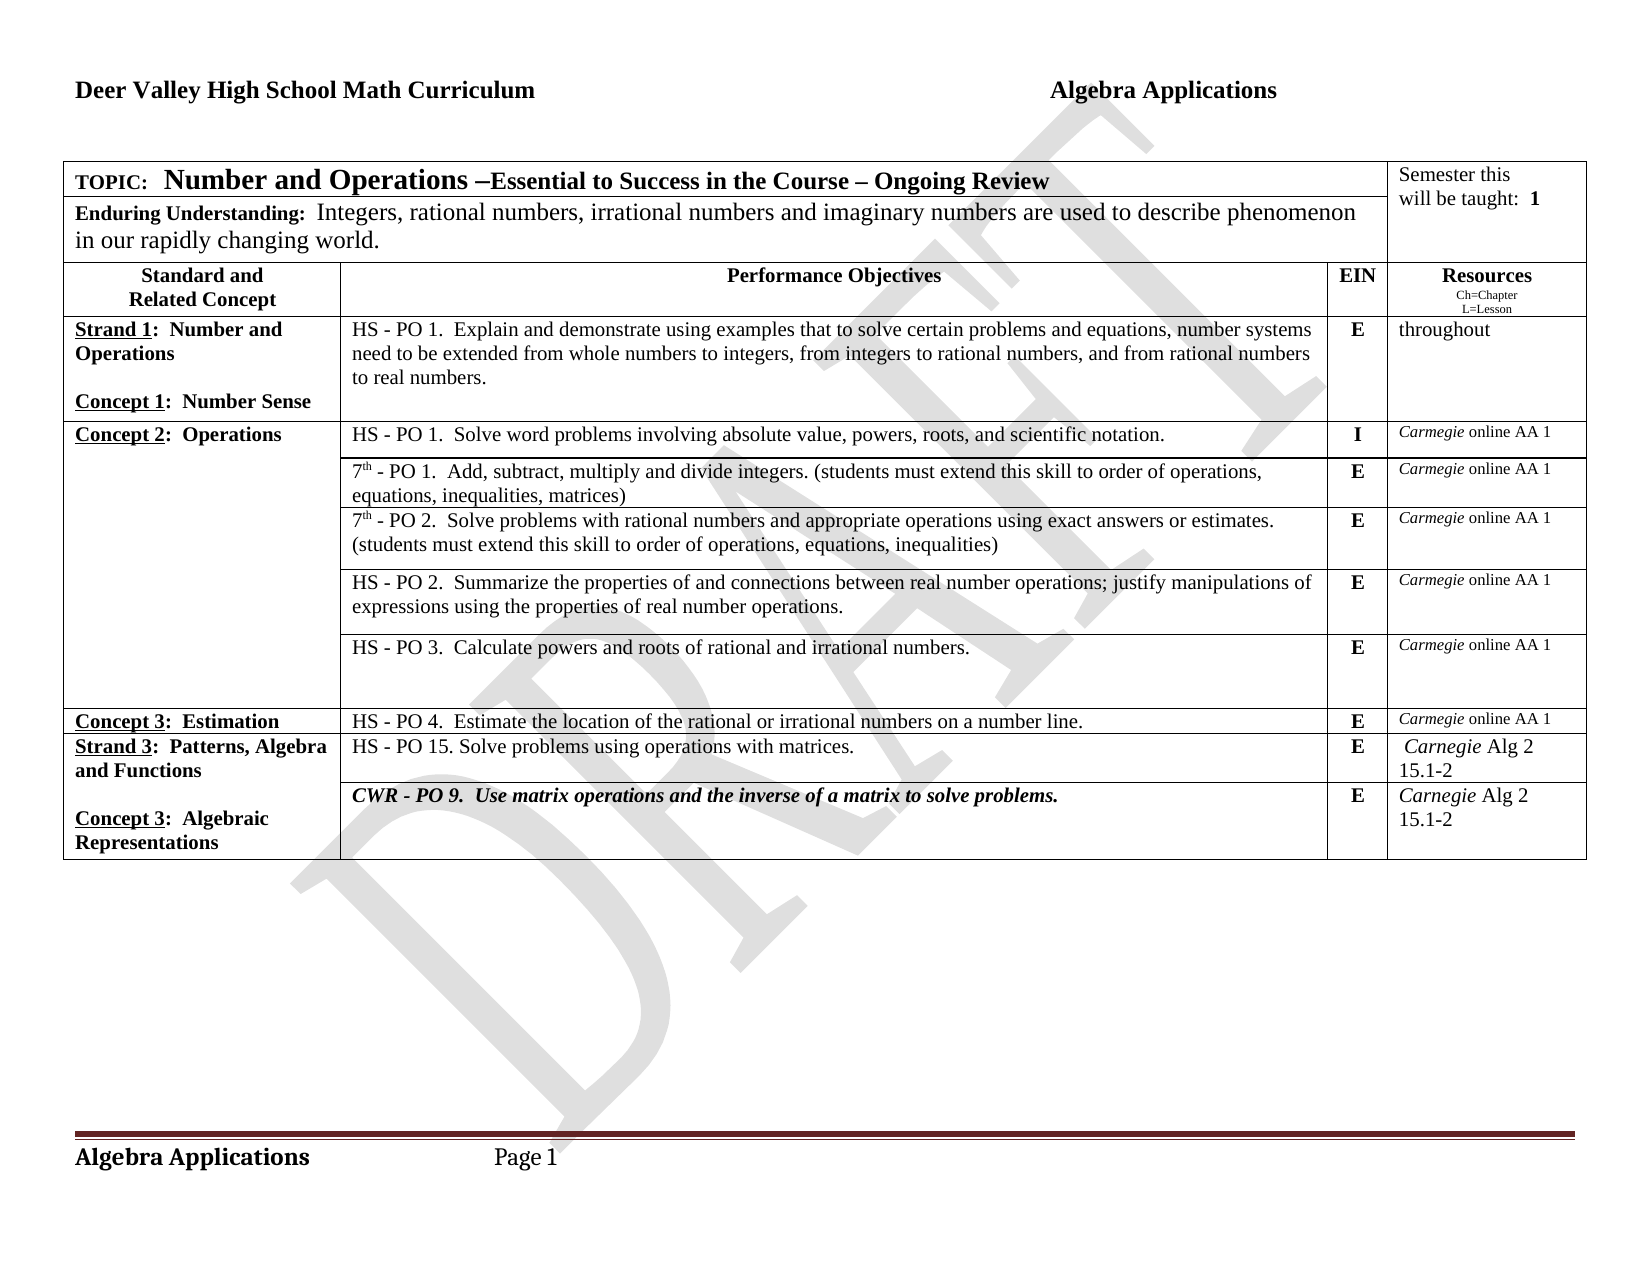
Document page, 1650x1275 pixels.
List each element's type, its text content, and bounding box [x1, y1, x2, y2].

table_cell Carmegie online AA 1 [1388, 635, 1586, 708]
table_cell Carnegie Alg 2 15.1-2 [1388, 783, 1586, 859]
table_cell EIN [1328, 263, 1387, 316]
table_cell E [1328, 709, 1387, 733]
table_header Semester this will be taught: 1 [1388, 162, 1586, 262]
table_cell 7th - PO 1. Add, subtract, multiply and divide integers. (students must extend this skill to order of operations, equations, inequalities, matrices) [341, 459, 1327, 507]
table_cell I [1328, 422, 1387, 457]
table_cell E [1328, 734, 1387, 782]
table_cell Performance Objectives [341, 263, 1327, 316]
table_cell E [1328, 783, 1387, 859]
table_cell E [1328, 508, 1387, 569]
table_cell 7th - PO 2. Solve problems with rational numbers and appropriate operations using exact answers or estimates. (students must extend this skill to order of operations, equations, inequalities) [341, 508, 1327, 569]
table_cell E [1328, 317, 1387, 421]
table_header TOPIC: Number and Operations –Essential to Success in the Course – Ongoing Review [64, 162, 1387, 196]
table_cell Carmegie online AA 1 [1388, 709, 1586, 733]
table_cell HS - 1. Explain and demonstrate using examples that to solve certain problems and equations, number systems need to be extended from whole numbers to integers, from integers to rational numbers, and from rational numbers to real numbers. [341, 317, 1327, 421]
table_cell throughout [1388, 317, 1586, 421]
table_cell Concept 3: Estimation [64, 709, 340, 733]
table_cell Resources Ch=Chapter L=Lesson [1388, 263, 1586, 316]
table_cell Enduring Understanding: Integers, rational numbers, irrational numbers and imaginary numbers are used to describe phenomenon in our rapidly changing world. [64, 197, 1387, 262]
table_cell Carnegie Alg 2 15.1-2 [1388, 734, 1586, 782]
table_cell HS - 4. Estimate the location of the rational or irrational numbers on a number line. [341, 709, 1327, 733]
table_cell E [1328, 570, 1387, 634]
table_cell Concept 2: Operations [64, 422, 340, 708]
table_cell Carmegie online AA 1 [1388, 570, 1586, 634]
table_cell HS - PO 2. Summarize the properties of and connections between real number operations; justify manipulations of expressions using the properties of real number operations. [341, 570, 1327, 634]
table_cell Carmegie online AA 1 [1388, 459, 1586, 507]
table_cell HS - PO 3. Calculate powers and roots of rational and irrational numbers. [341, 635, 1327, 708]
table_cell E [1328, 635, 1387, 708]
table_cell HS - PO 15. Solve problems using operations with matrices. [341, 734, 1327, 782]
table_cell Carmegie online AA 1 [1388, 422, 1586, 457]
table_cell CWR - PO 9. Use matrix operations and the inverse of a matrix to solve problems. [341, 783, 1327, 859]
table_cell Carmegie online AA 1 [1388, 508, 1586, 569]
table_cell Strand 3: Patterns, Algebra and Functions Concept 3: Algebraic Representations [64, 734, 340, 859]
table_cell HS - PO 1. Solve word problems involving absolute value, powers, roots, and scientific notation. [341, 422, 1327, 457]
table_cell E [1328, 459, 1387, 507]
table_cell Standard and Related Concept [64, 263, 340, 316]
table_cell Strand 1: Number and Operations Concept 1: Number Sense [64, 317, 340, 421]
